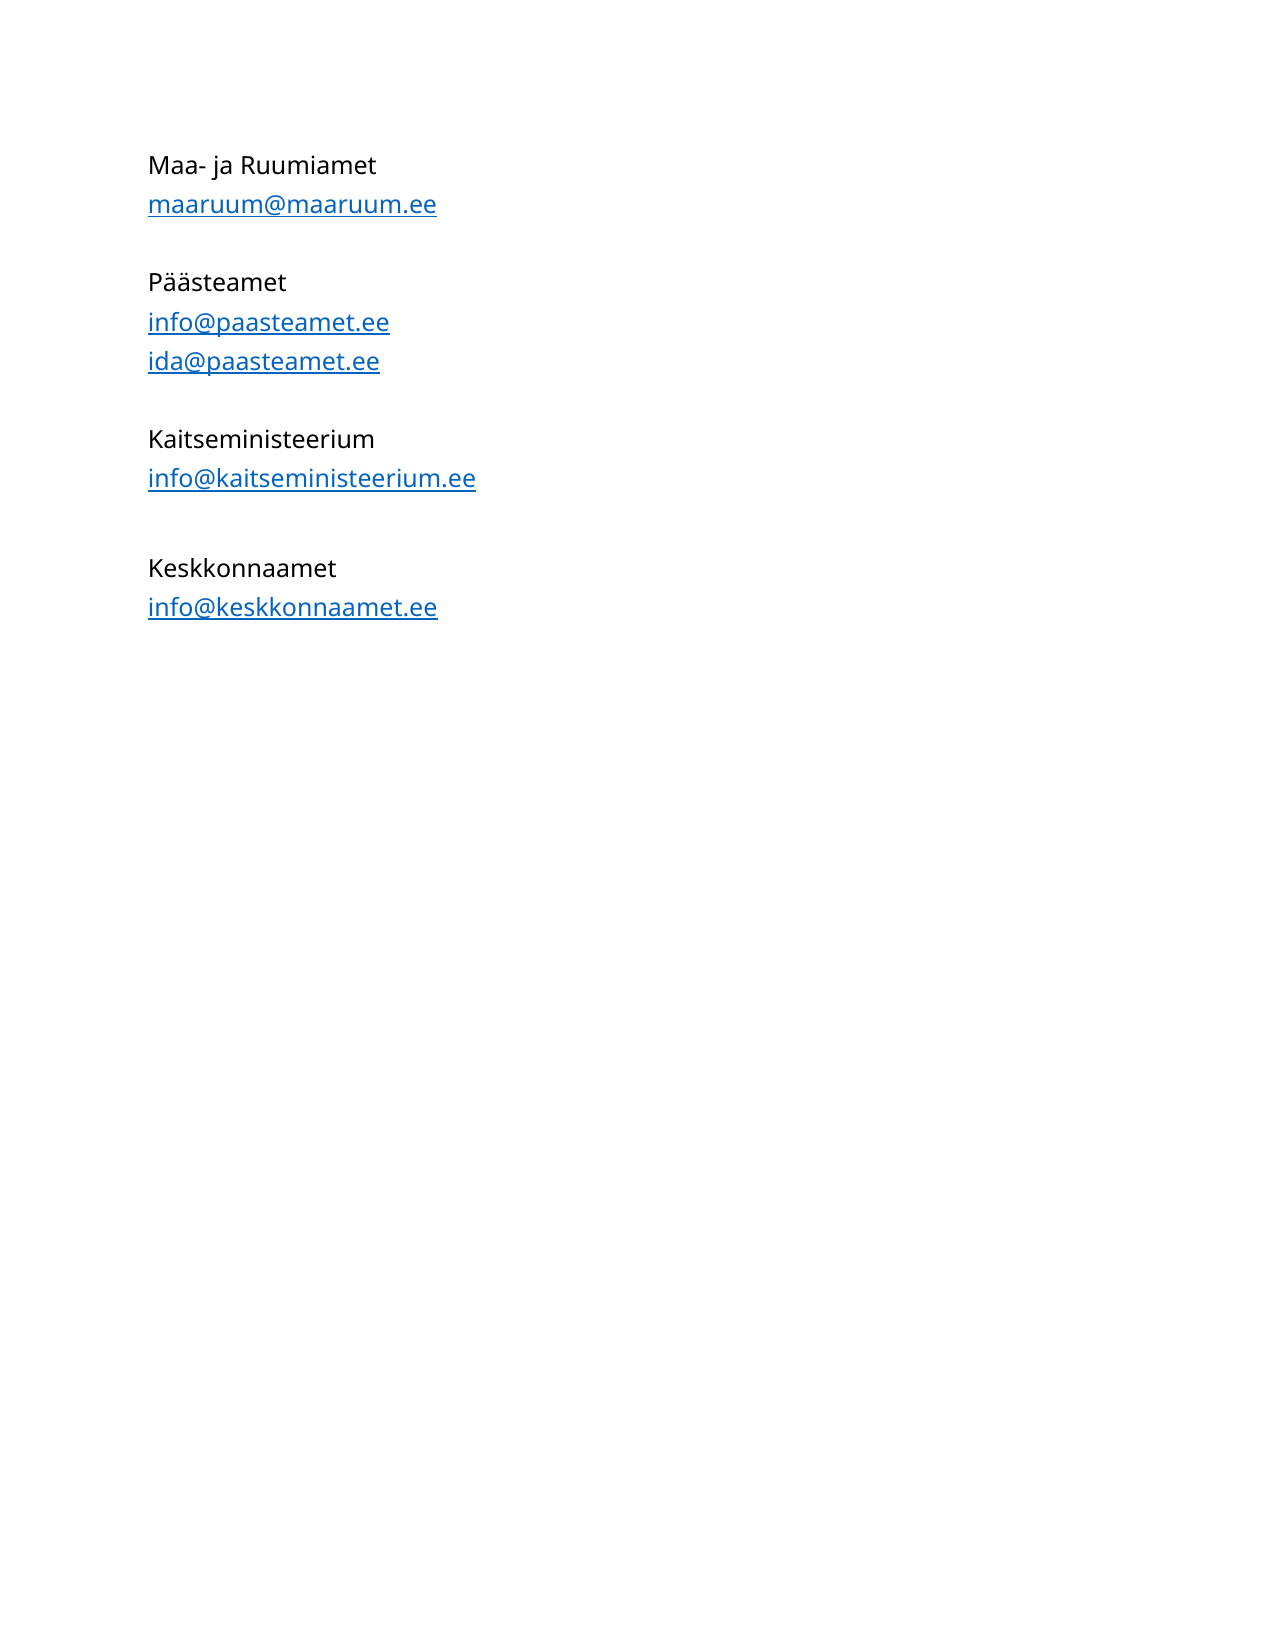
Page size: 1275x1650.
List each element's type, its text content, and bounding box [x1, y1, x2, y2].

text maaruum@maaruum.ee [148, 187, 1127, 221]
text info@keskkonnaamet.ee [148, 590, 1127, 624]
text info@paasteamet.ee [148, 304, 1127, 338]
text Keskkonnaamet [148, 551, 1127, 584]
text Kaitseministeerium [148, 422, 1127, 456]
text ida@paasteamet.ee [148, 343, 1127, 377]
text Maa- ja Ruumiamet [148, 148, 1127, 182]
text Päästeamet [148, 265, 1127, 299]
text info@kaitseministeerium.ee [148, 461, 1127, 495]
